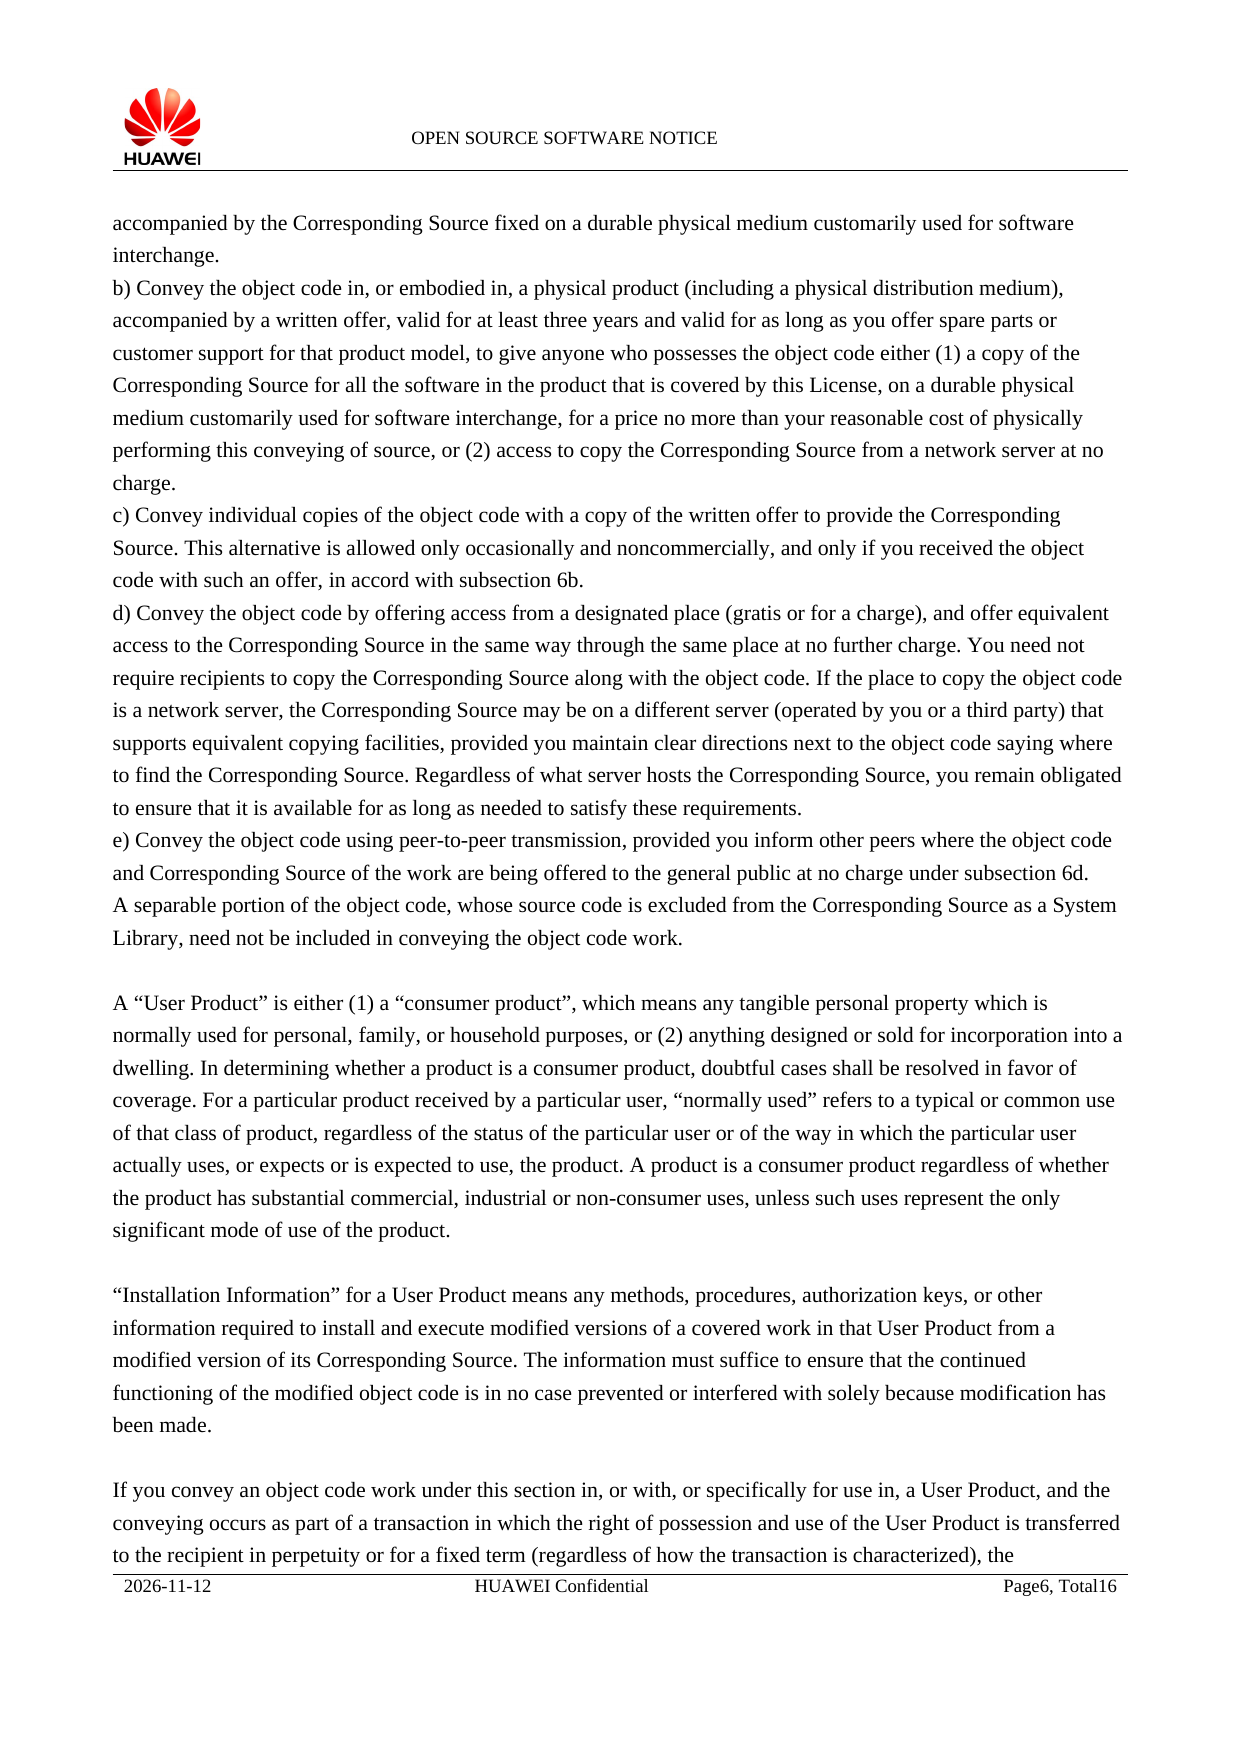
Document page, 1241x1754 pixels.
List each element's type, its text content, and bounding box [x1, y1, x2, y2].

picture [124, 88, 201, 165]
